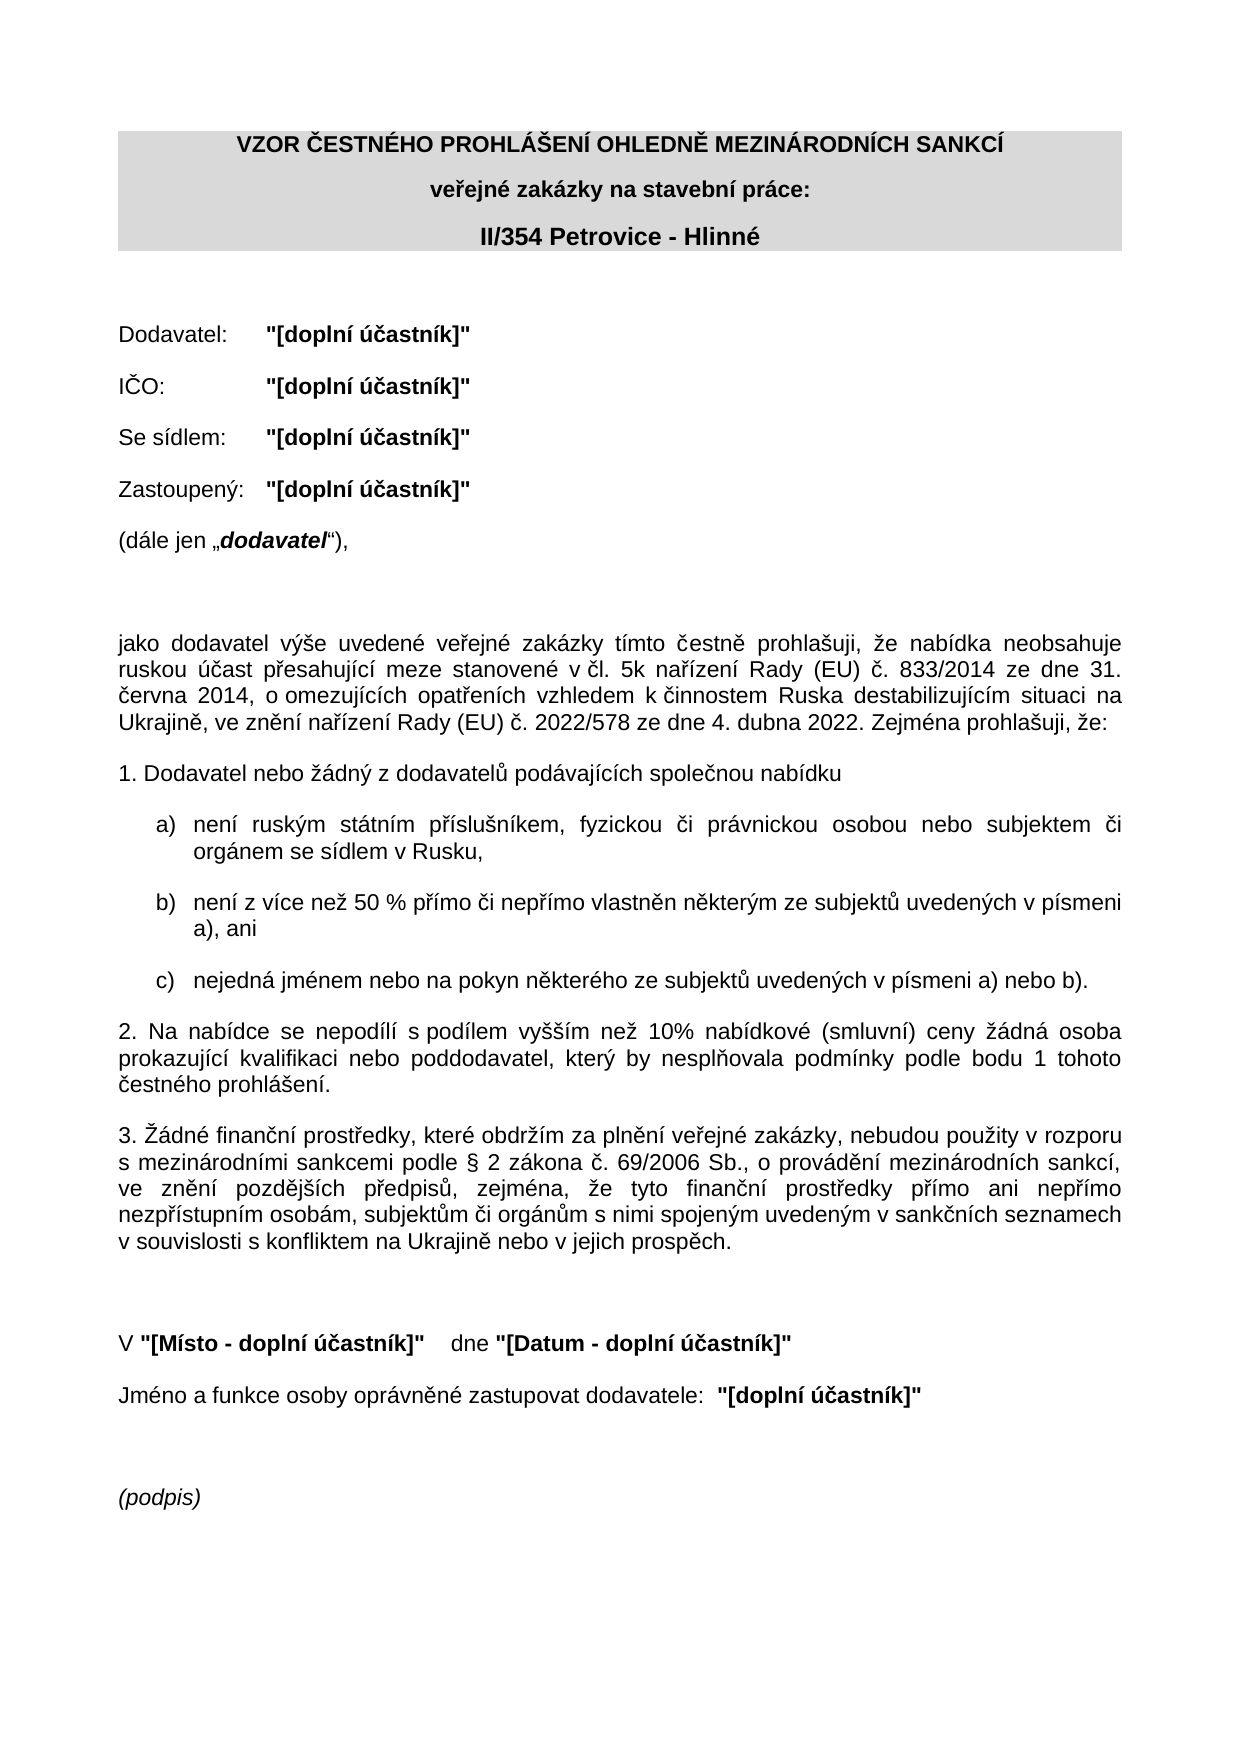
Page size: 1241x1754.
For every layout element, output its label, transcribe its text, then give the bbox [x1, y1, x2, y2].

text (podpis) [118, 1484, 1122, 1511]
text II/354 Petrovice - Hlinné [118, 222, 1122, 251]
list není z více než 50 % přímo či nepřímo vlastněn některým ze subjektů uvedených v písmeni a), ani [156, 889, 1122, 942]
text V dne [118, 1330, 1122, 1357]
text (dále jen „dodavatel“), [118, 527, 1122, 553]
list nejedná jménem nebo na pokyn některého ze subjektů uvedených v písmeni a) nebo b). [156, 967, 1122, 993]
text 3. Žádné finanční prostředky, které obdržím za plnění veřejné zakázky, nebudou použity v rozporu s mezinárodními sankcemi podle § 2 zákona č. 69/2006 Sb., o provádění mezinárodních sankcí, ve znění pozdějších předpisů, zejména, že tyto finanční prostředky přímo ani nepřímo nezpřístupním osobám, subjektům či orgánům s nimi spojeným uvedeným v sankčních seznamech v souvislosti s konfliktem na Ukrajině nebo v jejich prospěch. [118, 1122, 1122, 1254]
text 1. Dodavatel nebo žádný z dodavatelů podávajících společnou nabídku [118, 760, 1122, 786]
text jako dodavatel výše uvedené veřejné zakázky tímto čestně prohlašuji, že nabídka neobsahuje ruskou účast přesahující meze stanovené v čl. 5k nařízení Rady (EU) č. 833/2014 ze dne 31. června 2014, o omezujících opatřeních vzhledem k činnostem Ruska destabilizujícím situaci na Ukrajině, ve znění nařízení Rady (EU) č. 2022/578 ze dne 4. dubna 2022. Zejména prohlašuji, že: [118, 629, 1122, 735]
text veřejné zakázky na stavební práce: [118, 176, 1122, 203]
text Zastoupený: [118, 476, 1122, 502]
text 2. Na nabídce se nepodílí s podílem vyšším než 10% nabídkové (smluvní) ceny žádná osoba prokazující kvalifikaci nebo poddodavatel, který by nesplňovala podmínky podle bodu 1 tohoto čestného prohlášení. [118, 1018, 1122, 1097]
text Jméno a funkce osoby oprávněné zastupovat dodavatele: [118, 1382, 1122, 1408]
text Dodavatel: [118, 321, 1122, 348]
list není ruským státním příslušníkem, fyzickou či právnickou osobou nebo subjektem či orgánem se sídlem v Rusku, [156, 811, 1122, 864]
text IČO: [118, 373, 1122, 399]
text VZOR ČESTNÉHO PROHLÁŠENÍ OHLEDNĚ MEZINÁRODNÍCH SANKCÍ [118, 131, 1122, 157]
text Se sídlem: [118, 424, 1122, 451]
